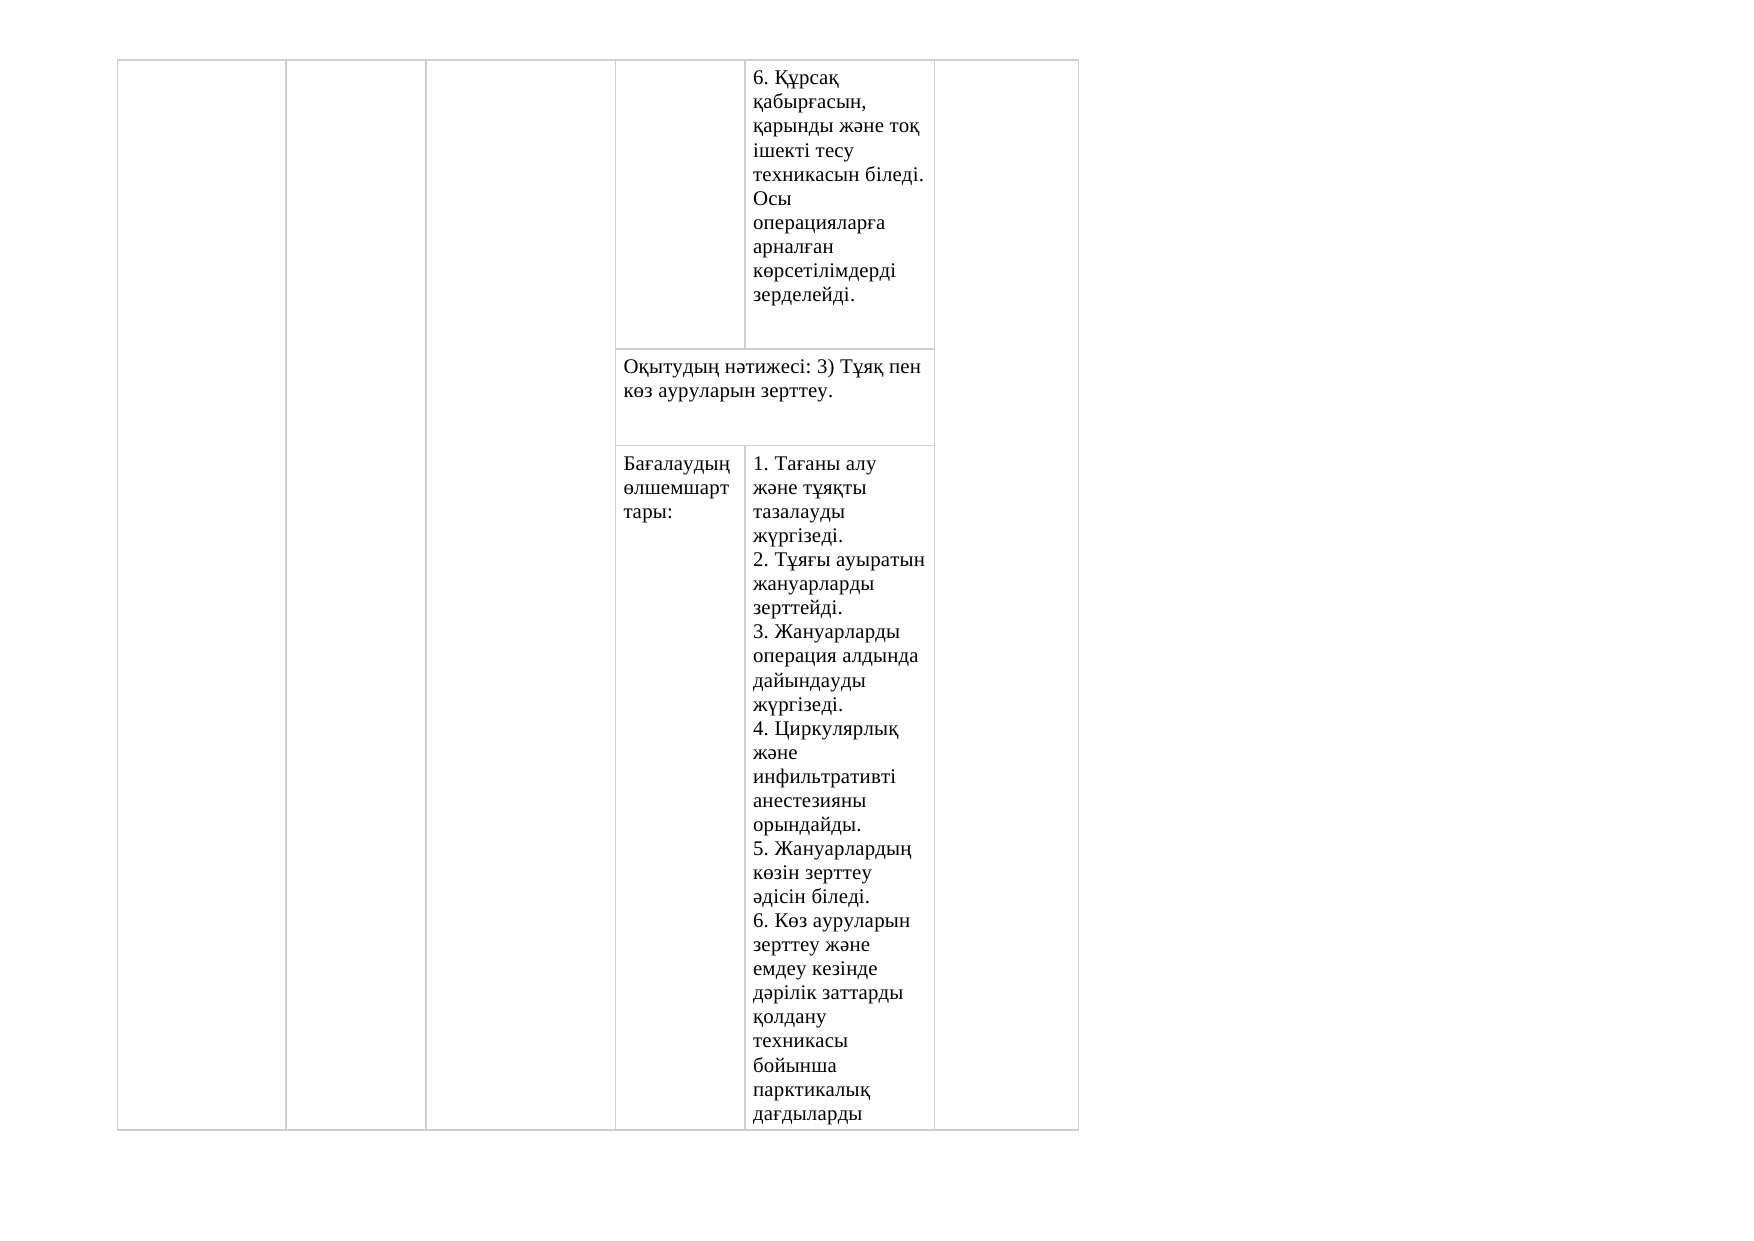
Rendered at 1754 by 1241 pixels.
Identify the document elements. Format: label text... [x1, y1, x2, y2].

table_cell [616, 61, 744, 348]
table_cell Оқытудың нәтижесі: 3) Тұяқ пен көз ауруларын зерттеу. [616, 350, 934, 445]
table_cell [616, 446, 744, 1129]
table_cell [746, 446, 934, 1129]
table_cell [746, 61, 934, 348]
